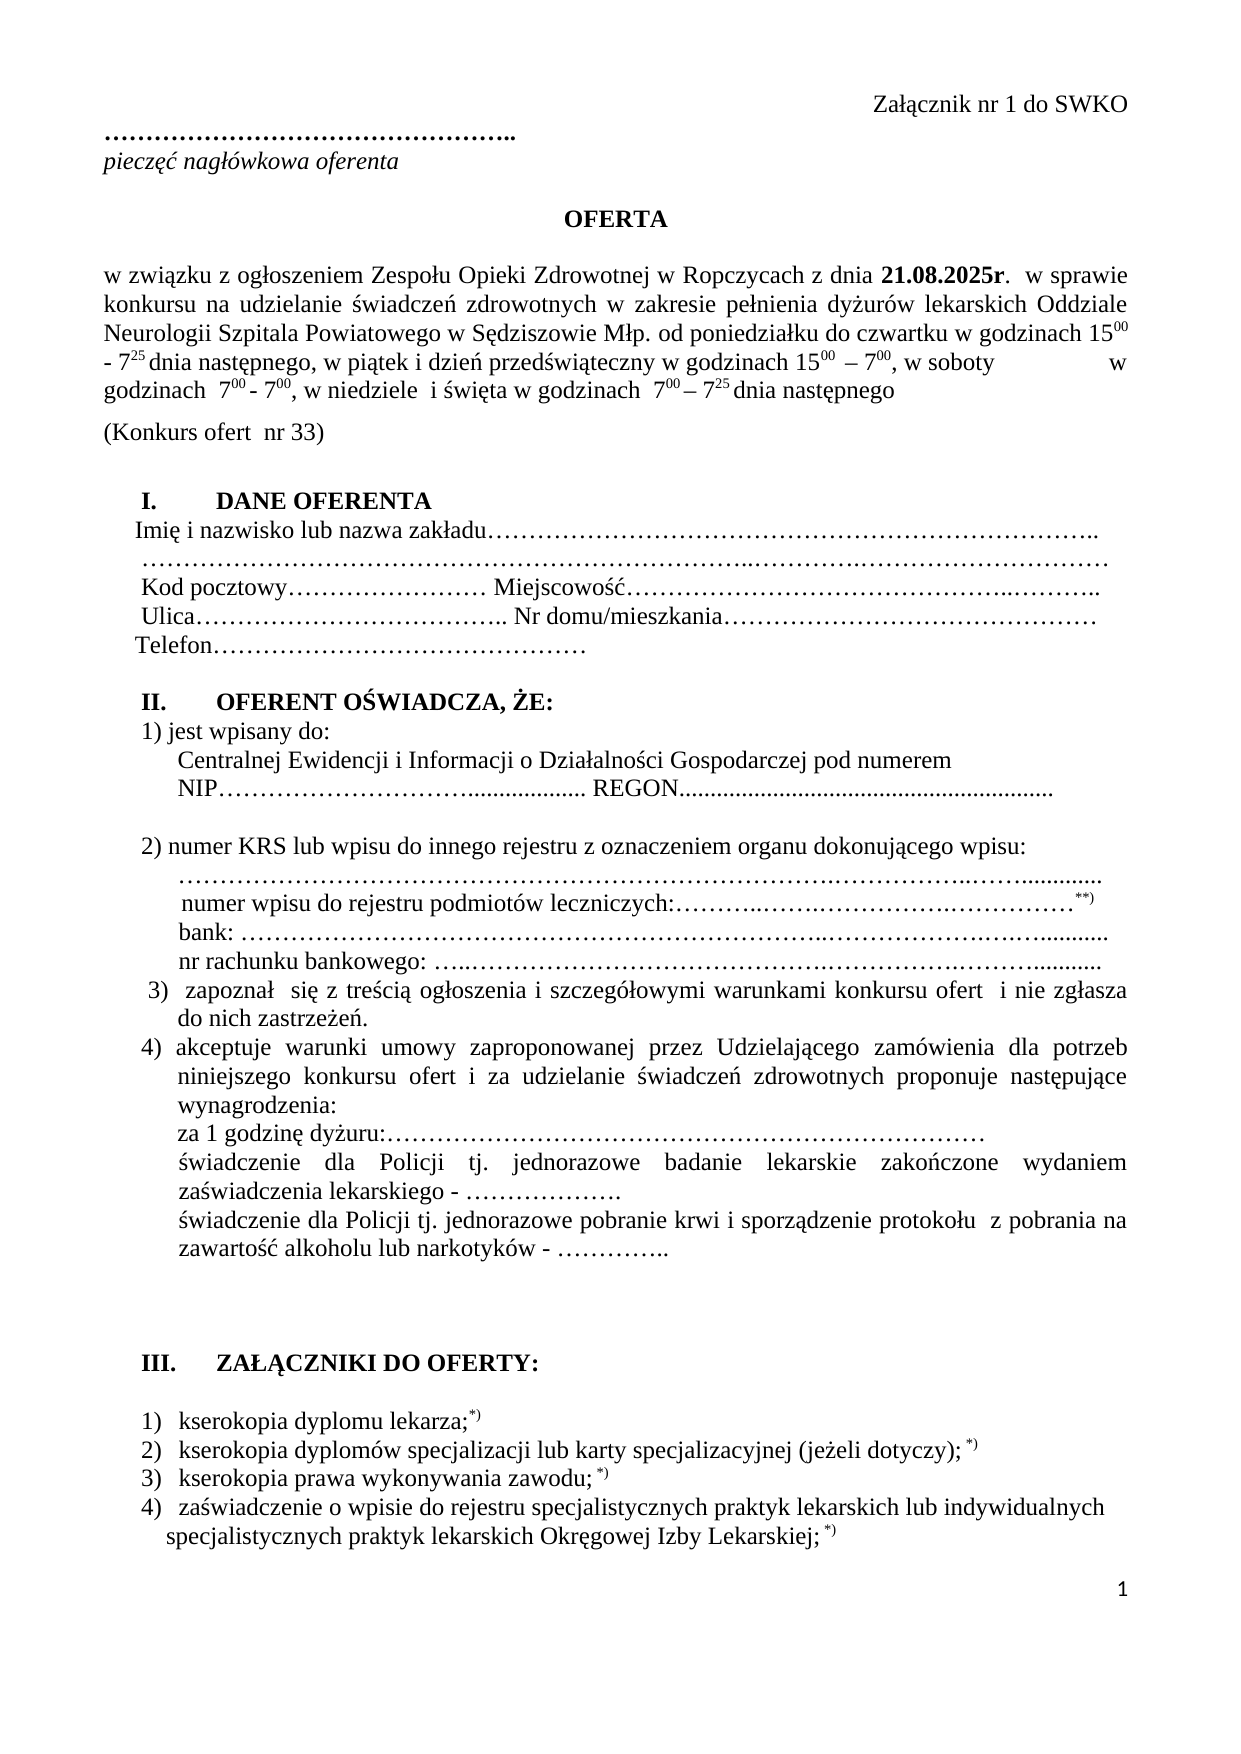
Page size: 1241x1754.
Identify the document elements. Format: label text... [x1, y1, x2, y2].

list DANE OFERENTA [141, 486, 1128, 515]
text nr rachunku bankowego: …..…………………………………….…………….………........... [103, 946, 1128, 975]
text bank: ……………………………………………………………..……………….….…........... [103, 917, 1128, 946]
text 1) jest wpisany do: [141, 716, 1128, 745]
text pieczęć nagłówkowa oferenta [103, 146, 1128, 175]
text numer wpisu do rejestru podmiotów leczniczych:………..…….…………….……………**) [162, 888, 1128, 917]
text świadczenie dla Policji tj. jednorazowe badanie lekarskie zakończone wydaniem zaświadczenia lekarskiego - ………………. [178, 1147, 1128, 1205]
text …………………………………………………………………….……………..……............. [177, 860, 1128, 888]
text za 1 godzinę dyżuru:……………………………………………………………… [103, 1118, 1128, 1147]
list kserokopia dyplomów specjalizacji lub karty specjalizacyjnej (jeżeli dotyczy); *) [141, 1435, 1128, 1463]
text w związku z ogłoszeniem Zespołu Opieki Zdrowotnej w Ropczycach z dnia 21.08.2025r. w sprawie konkursu na udzielanie świadczeń zdrowotnych w zakresie pełnienia dyżurów lekarskich Oddziale Neurologii Szpitala Powiatowego w Sędziszowie Młp. od poniedziałku do czwartku w godzinach 1500 - 725 dnia następnego, w piątek i dzień przedświąteczny w godzinach 1500 – 700, w soboty w godzinach 700 - 700, w niedziele i święta w godzinach 700 – 725 dnia następnego [103, 260, 1128, 404]
list kserokopia dyplomu lekarza;*) [141, 1406, 1128, 1435]
text Ulica……………………………….. Nr domu/mieszkania……………………………………… [103, 601, 1128, 630]
text Załącznik nr 1 do SWKO [103, 89, 1128, 117]
text świadczenie dla Policji tj. jednorazowe pobranie krwi i sporządzenie protokołu z pobrania na zawartość alkoholu lub narkotyków - ………….. [178, 1205, 1128, 1262]
text specjalistycznych praktyk lekarskich Okręgowej Izby Lekarskiej; *) [103, 1521, 1128, 1550]
list kserokopia prawa wykonywania zawodu; *) [141, 1463, 1128, 1492]
text Centralnej Ewidencji i Informacji o Działalności Gospodarczej pod numerem [177, 745, 1128, 773]
text 2) numer KRS lub wpisu do innego rejestru z oznaczeniem organu dokonującego wpisu: [141, 831, 1128, 860]
text ………………………………………….. [103, 117, 1128, 146]
text 3) zapoznał się z treścią ogłoszenia i szczegółowymi warunkami konkursu ofert i nie zgłasza do nich zastrzeżeń. [148, 975, 1128, 1032]
text Telefon……………………………………… [103, 630, 1128, 658]
text NIP…………………………................... REGON............................................................ [177, 773, 1128, 802]
text (Konkurs ofert nr 33) [103, 417, 1128, 445]
list OFERENT OŚWIADCZA, ŻE: [141, 687, 1128, 716]
text 4) akceptuje warunki umowy zaproponowanej przez Udzielającego zamówienia dla potrzeb niniejszego konkursu ofert i za udzielanie świadczeń zdrowotnych proponuje następujące wynagrodzenia: [141, 1032, 1128, 1118]
list zaświadczenie o wpisie do rejestru specjalistycznych praktyk lekarskich lub indywidualnych [141, 1492, 1128, 1521]
text ………………………………………………………………..………….………………………… [103, 543, 1128, 572]
text Kod pocztowy…………………… Miejscowość………………………………………..……….. [103, 572, 1128, 601]
text Imię i nazwisko lub nazwa zakładu……………………………………………………………….. [103, 515, 1128, 543]
text OFERTA [103, 204, 1128, 232]
list ZAŁĄCZNIKI DO OFERTY: [141, 1348, 1128, 1377]
